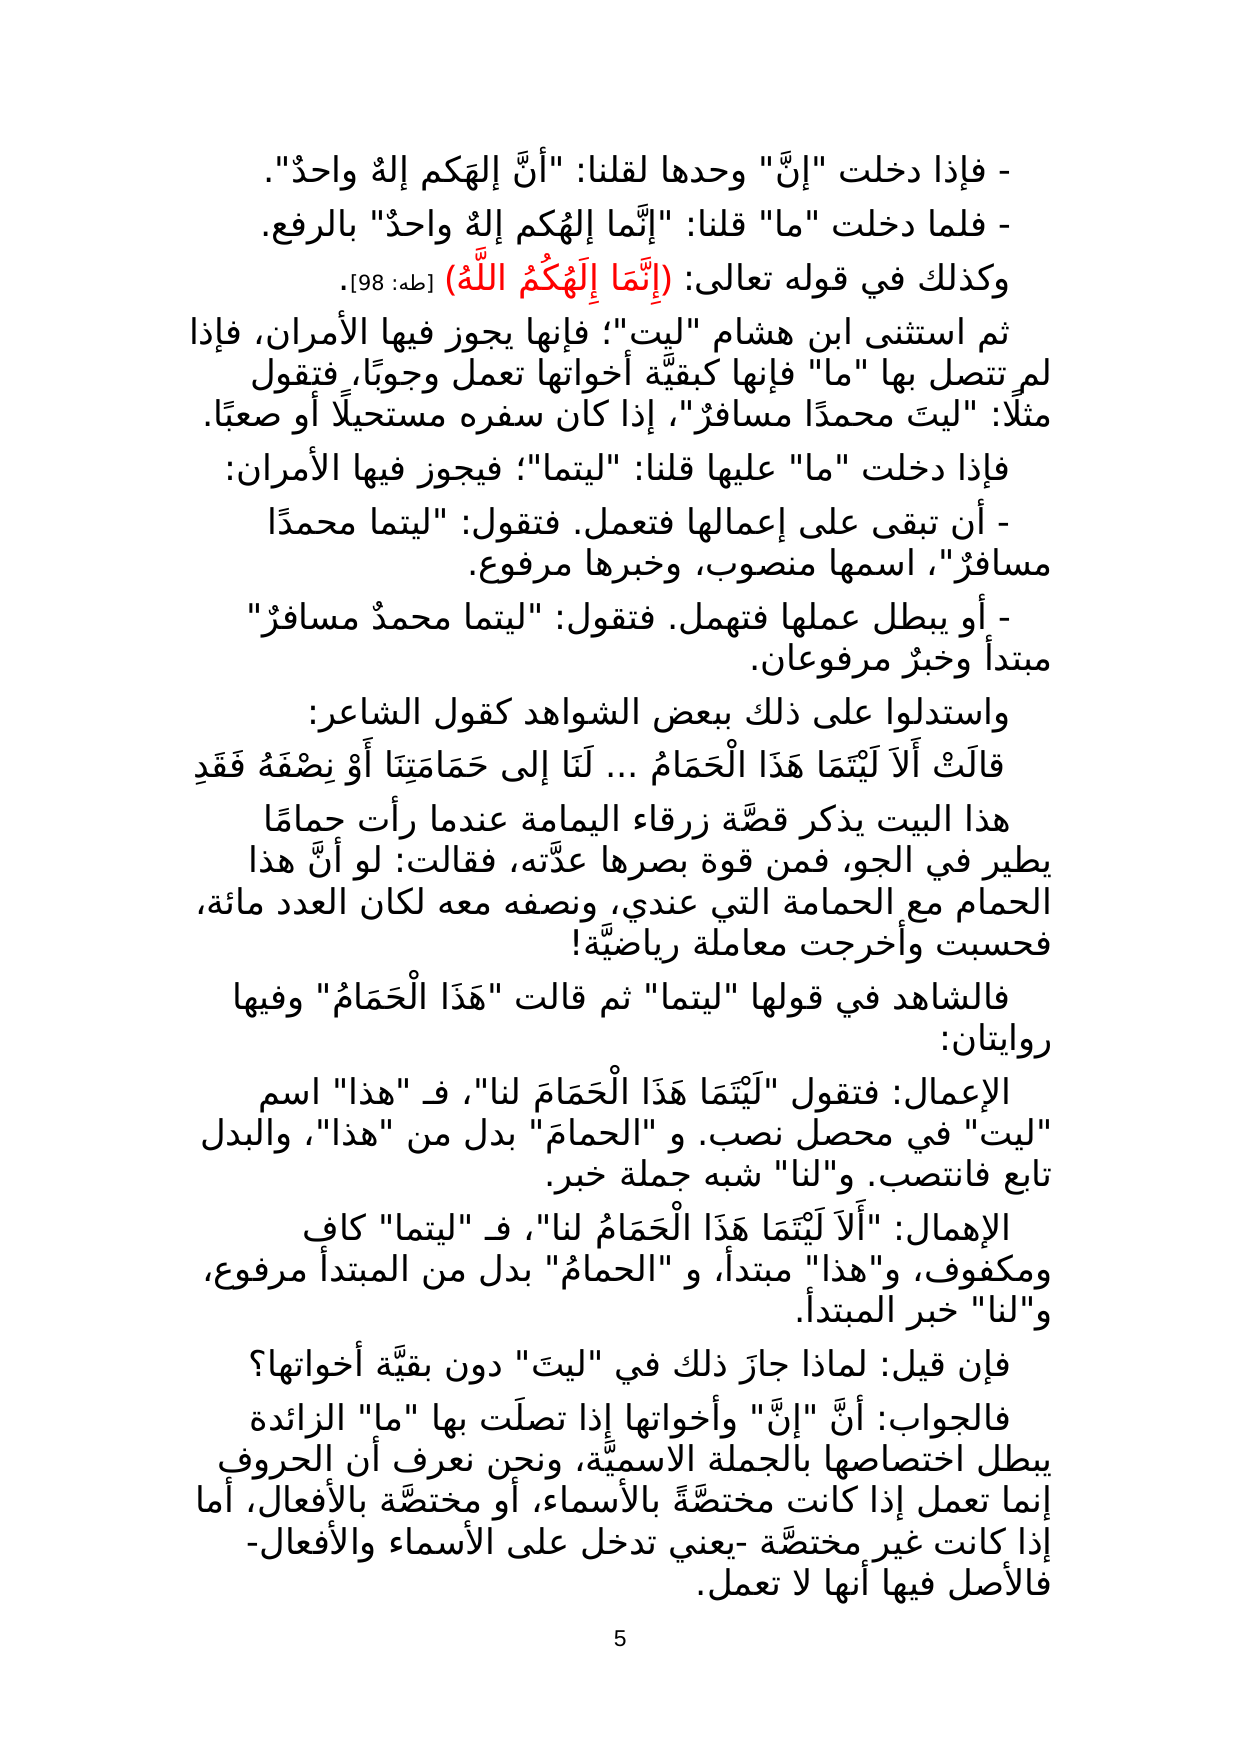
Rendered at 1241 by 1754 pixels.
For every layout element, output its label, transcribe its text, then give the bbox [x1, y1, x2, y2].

text فالجواب: أنَّ "إنَّ" وأخواتها إذا تصلَت بها "ما" الزائدة يبطل اختصاصها بالجملة الاسميَّة، ونحن نعرف أن الحروف إنما تعمل إذا كانت مختصَّةً بالأسماء، أو مختصَّة بالأفعال، أما إذا كانت غير مختصَّة -يعني تدخل على الأسماء والأفعال- فالأصل فيها أنها لا تعمل. [187, 1397, 1053, 1604]
text - فإذا دخلت "إنَّ" وحدها لقلنا: "أنَّ إلهَكم إلهٌ واحدٌ". [187, 150, 1053, 191]
text الإهمال: "أَلاَ لَيْتَمَا هَذَا الْحَمَامُ لنا"، فـ "ليتما" كاف ومكفوف، و"هذا" مبتدأ، و "الحمامُ" بدل من المبتدأ مرفوع، و"لنا" خبر المبتدأ. [187, 1207, 1053, 1331]
text وكذلك في قوله تعالى: ﴿إِنَّمَا إِلَهُكُمُ اللَّهُ﴾ [طه: 98]. [187, 257, 1053, 299]
text فإن قيل: لماذا جازَ ذلك في "ليتَ" دون بقيَّة أخواتها؟ [187, 1344, 1053, 1385]
text فإذا دخلت "ما" عليها قلنا: "ليتما"؛ فيجوز فيها الأمران: [187, 447, 1053, 489]
text ثم استثنى ابن هشام "ليت"؛ فإنها يجوز فيها الأمران، فإذا لم تتصل بها "ما" فإنها كبقيَّة أخواتها تعمل وجوبًا، فتقول مثلًا: "ليتَ محمدًا مسافرٌ"، إذا كان سفره مستحيلًا أو صعبًا. [187, 311, 1053, 435]
text الإعمال: فتقول "لَيْتَمَا هَذَا الْحَمَامَ لنا"، فـ "هذا" اسم "ليت" في محصل نصب. و "الحمامَ" بدل من "هذا"، والبدل تابع فانتصب. و"لنا" شبه جملة خبر. [187, 1071, 1053, 1195]
text هذا البيت يذكر قصَّة زرقاء اليمامة عندما رأت حمامًا يطير في الجو، فمن قوة بصرها عدَّته، فقالت: لو أنَّ هذا الحمام مع الحمامة التي عندي، ونصفه معه لكان العدد مائة، فحسبت وأخرجت معاملة رياضيَّة! [187, 799, 1053, 964]
text واستدلوا على ذلك ببعض الشواهد كقول الشاعر: [187, 691, 1053, 732]
text قالَتْ أَلاَ لَيْتَمَا هَذَا الْحَمَامُ ... لَنَا إلى حَمَامَتِنَا أَوْ نِصْفَهُ فَقَدِ [187, 745, 1053, 786]
text - فلما دخلت "ما" قلنا: "إنَّما إلهُكم إلهٌ واحدٌ" بالرفع. [187, 204, 1053, 245]
text - أو يبطل عملها فتهمل. فتقول: "ليتما محمدٌ مسافرٌ" مبتدأ وخبرٌ مرفوعان. [187, 596, 1053, 679]
text - أن تبقى على إعمالها فتعمل. فتقول: "ليتما محمدًا مسافرٌ"، اسمها منصوب، وخبرها مرفوع. [187, 501, 1053, 584]
text فالشاهد في قولها "ليتما" ثم قالت "هَذَا الْحَمَامُ" وفيها روايتان: [187, 976, 1053, 1059]
